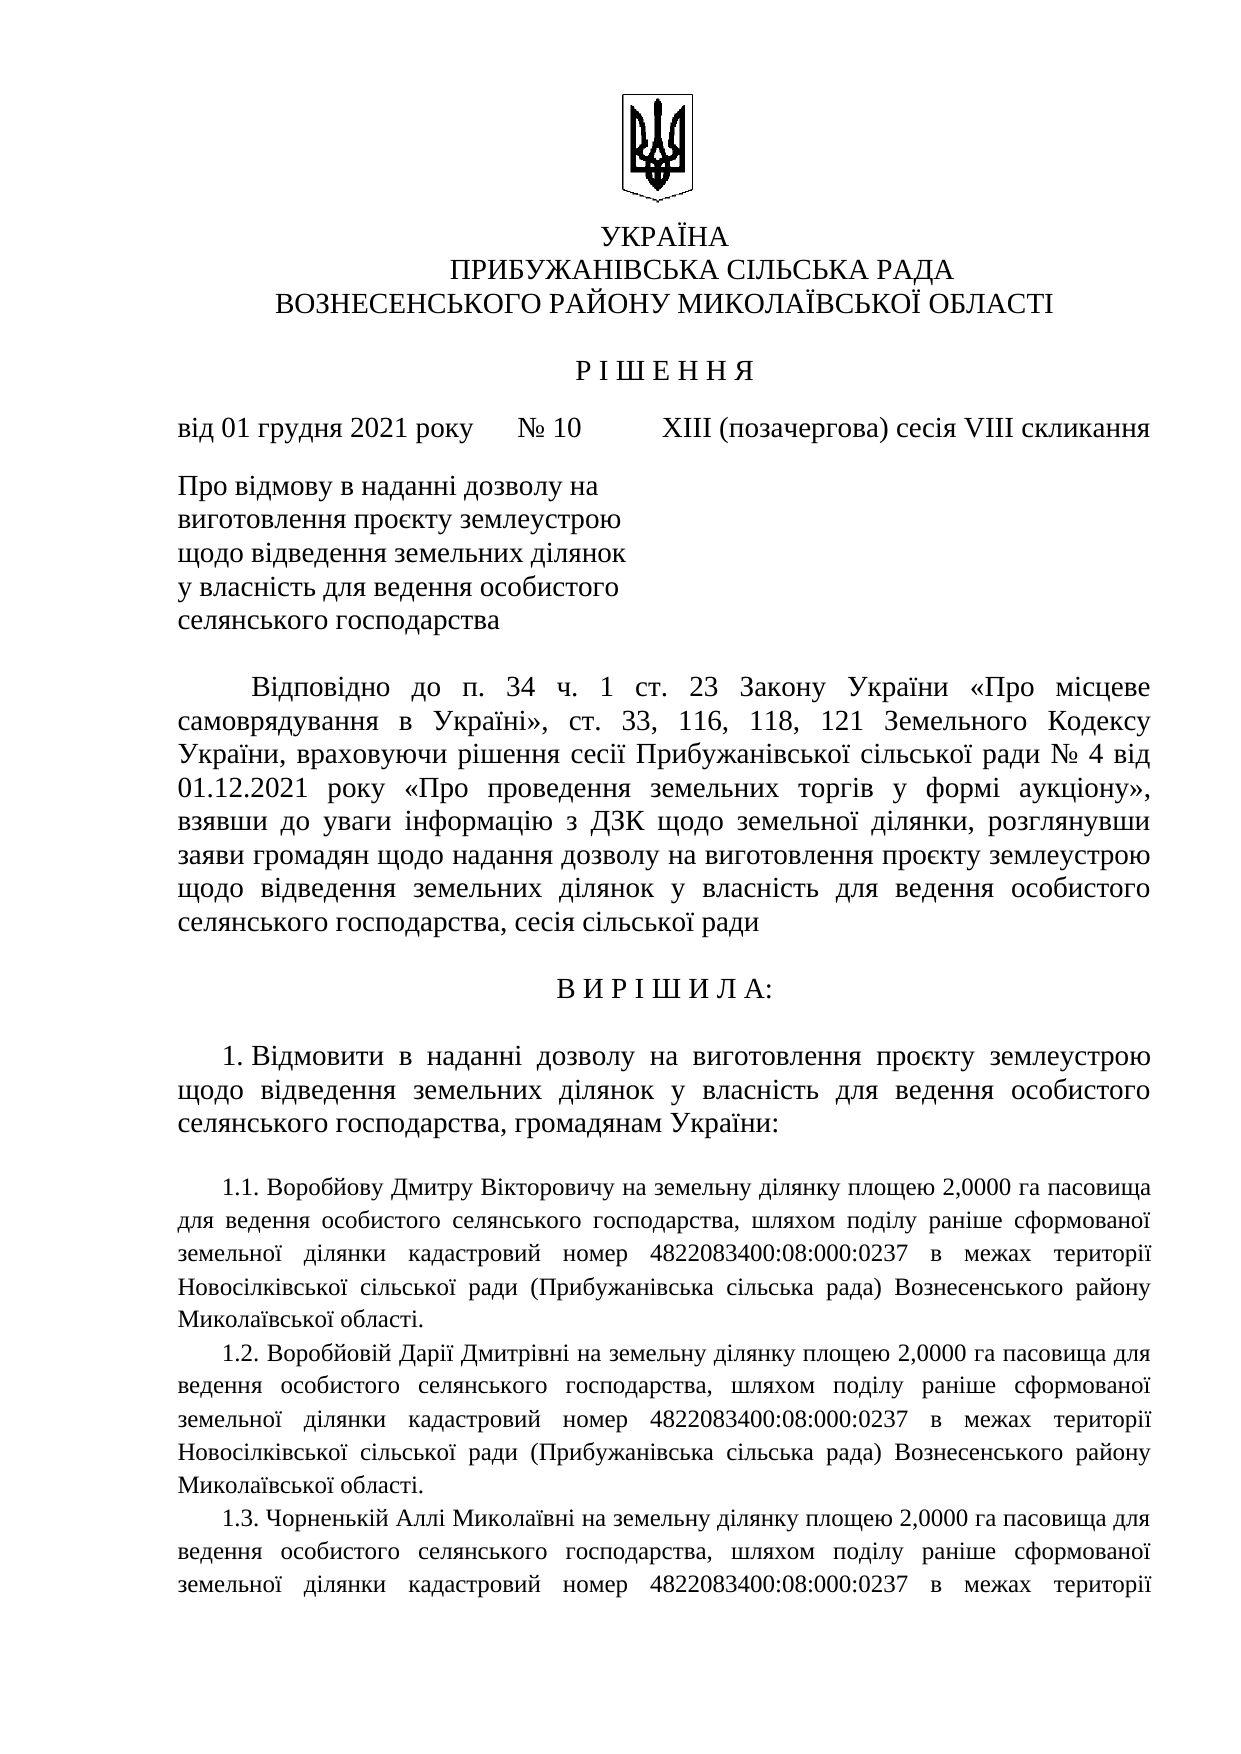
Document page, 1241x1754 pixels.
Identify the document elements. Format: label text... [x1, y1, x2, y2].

list 1.2. Воробйовій Дарії Дмитрівні на земельну ділянку площею 2,0000 га пасовища для ведення особистого селянського господарства, шляхом поділу раніше сформованої земельної ділянки кадастровий номер 4822083400:08:000:0237 в межах території Новосілківської сільської ради (Прибужанівська сільська рада) Вознесенського району Миколаївської області. [177, 1338, 1152, 1498]
text УКРАЇНА [177, 219, 1152, 252]
text ВОЗНЕСЕНСЬКОГО РАЙОНУ МИКОЛАЇВСЬКОЇ ОБЛАСТІ [177, 286, 1152, 319]
text Відповідно до п. 34 ч. 1 ст. 23 Закону України «Про місцеве самоврядування в Україні», ст. 33, 116, 118, 121 Земельного Кодексу України, враховуючи рішення сесії Прибужанівської сільської ради № 4 від 01.12.2021 року «Про проведення земельних торгів у формі аукціону», взявши до уваги інформацію з ДЗК щодо земельної ділянки, розглянувши заяви громадян щодо надання дозволу на виготовлення проєкту землеустрою щодо відведення земельних ділянок у власність для ведення особистого селянського господарства, сесія сільської ради [177, 669, 1152, 938]
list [177, 1503, 1152, 1597]
list Відмовити в наданні дозволу на виготовлення проєкту землеустрою щодо відведення земельних ділянок у власність для ведення особистого селянського господарства, громадянам України: [177, 1038, 1152, 1139]
text виготовлення проєкту землеустрою [177, 502, 1152, 535]
text від 01 грудня 2021 року № 10 ХІІІ (позачергова) сесія VІІІ скликання [177, 411, 1152, 444]
text селянського господарства [177, 602, 1152, 636]
text у власність для ведення особистого [177, 569, 1152, 602]
text Про відмову в наданні дозволу на [177, 468, 1152, 502]
text ПРИБУЖАНІВСЬКА СІЛЬСЬКА РАДА [325, 252, 1152, 286]
text Р І Ш Е Н Н Я [177, 353, 1152, 386]
text щодо відведення земельних ділянок [177, 535, 1152, 569]
list 1.1. Воробйову Дмитру Вікторовичу на земельну ділянку площею 2,0000 га пасовища для ведення особистого селянського господарства, шляхом поділу раніше сформованої земельної ділянки кадастровий номер 4822083400:08:000:0237 в межах території Новосілківської сільської ради (Прибужанівська сільська рада) Вознесенського району Миколаївської області. [177, 1172, 1152, 1333]
picture [619, 92, 695, 205]
text В И Р І Ш И Л А: [177, 971, 1152, 1005]
